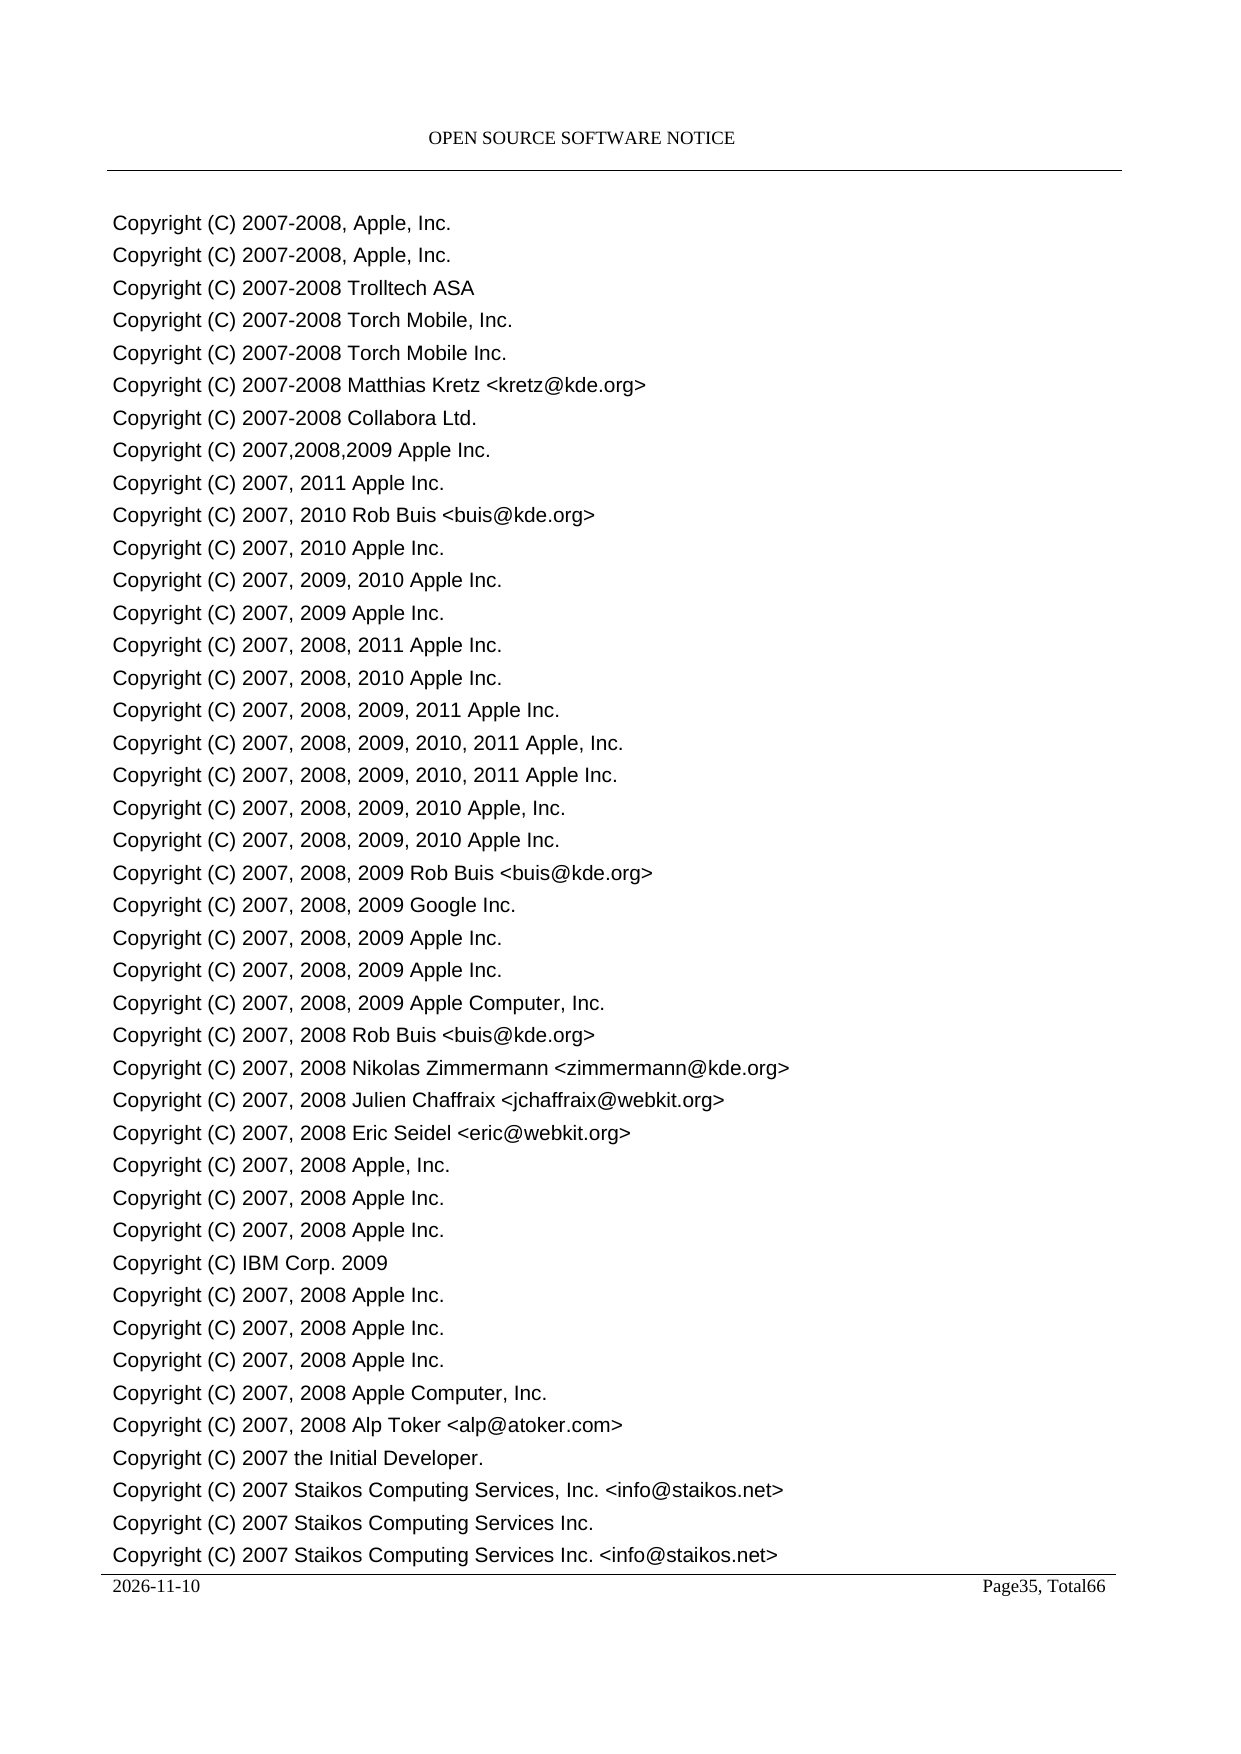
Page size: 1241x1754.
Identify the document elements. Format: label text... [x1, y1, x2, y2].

text Copyright (C) 2007, 2008, 2010 Apple Inc. [112, 661, 1128, 694]
text Copyright (C) 2007, 2008, 2009 Rob Buis <buis@kde.org> [112, 856, 1128, 889]
text Copyright (C) 2007, 2008, 2011 Apple Inc. [112, 629, 1128, 661]
text Copyright (C) 2007, 2010 Apple Inc. [112, 531, 1128, 564]
text Copyright (C) 2007, 2008, 2009, 2010 Apple Inc. [112, 824, 1128, 856]
text Copyright (C) 2007, 2008, 2009 Apple Inc. [112, 954, 1128, 986]
text Copyright (C) 2007, 2008, 2009 Google Inc. [112, 889, 1128, 921]
text Copyright (C) 2007, 2008 Apple Inc. [112, 1279, 1128, 1311]
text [112, 1506, 1128, 1539]
text Copyright (C) 2007, 2008 Alp Toker <alp@atoker.com> [112, 1409, 1128, 1441]
text Copyright (C) 2007, 2011 Apple Inc. [112, 466, 1128, 499]
text Copyright (C) 2007, 2008 Julien Chaffraix <jchaffraix@webkit.org> [112, 1084, 1128, 1116]
text Copyright (C) 2007, 2008 Eric Seidel <eric@webkit.org> [112, 1116, 1128, 1149]
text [112, 1539, 1128, 1571]
text Copyright (C) 2007, 2008 Rob Buis <buis@kde.org> [112, 1019, 1128, 1051]
text Copyright (C) 2007, 2009, 2010 Apple Inc. [112, 564, 1128, 596]
text Copyright (C) 2007, 2008 Apple Inc. [112, 1214, 1128, 1246]
text Copyright (C) 2007, 2008 Apple Inc. [112, 1181, 1128, 1214]
text Copyright (C) 2007, 2008, 2009, 2010, 2011 Apple Inc. [112, 759, 1128, 791]
text Copyright (C) 2007, 2009 Apple Inc. [112, 596, 1128, 629]
text Copyright (C) 2007, 2008, 2009 Apple Computer, Inc. [112, 986, 1128, 1019]
text Copyright (C) 2007, 2008, 2009, 2011 Apple Inc. [112, 694, 1128, 726]
text Copyright (C) 2007 the Initial Developer. [112, 1441, 1128, 1474]
text Copyright (C) 2007, 2010 Rob Buis <buis@kde.org> [112, 499, 1128, 531]
text Copyright (C) 2007-2008, Apple, Inc. [112, 239, 1128, 271]
text Copyright (C) IBM Corp. 2009 [112, 1246, 1128, 1279]
text Copyright (C) 2007, 2008, 2009, 2010, 2011 Apple, Inc. [112, 726, 1128, 759]
text Copyright (C) 2007 Staikos Computing Services, Inc. <info@staikos.net> [112, 1474, 1128, 1506]
text Copyright (C) 2007, 2008 Apple Computer, Inc. [112, 1376, 1128, 1409]
text Copyright (C) 2007,2008,2009 Apple Inc. [112, 434, 1128, 466]
text Copyright (C) 2007-2008 Torch Mobile, Inc. [112, 304, 1128, 336]
text Copyright (C) 2007-2008 Matthias Kretz <kretz@kde.org> [112, 369, 1128, 401]
text Copyright (C) 2007-2008, Apple, Inc. [112, 206, 1128, 239]
text Copyright (C) 2007, 2008 Apple Inc. [112, 1344, 1128, 1376]
text Copyright (C) 2007-2008 Collabora Ltd. [112, 401, 1128, 434]
text Copyright (C) 2007-2008 Trolltech ASA [112, 271, 1128, 304]
text Copyright (C) 2007, 2008 Nikolas Zimmermann <zimmermann@kde.org> [112, 1051, 1128, 1084]
text Copyright (C) 2007, 2008 Apple, Inc. [112, 1149, 1128, 1181]
text Copyright (C) 2007-2008 Torch Mobile Inc. [112, 336, 1128, 369]
text Copyright (C) 2007, 2008, 2009, 2010 Apple, Inc. [112, 791, 1128, 824]
text Copyright (C) 2007, 2008 Apple Inc. [112, 1311, 1128, 1344]
text Copyright (C) 2007, 2008, 2009 Apple Inc. [112, 921, 1128, 954]
